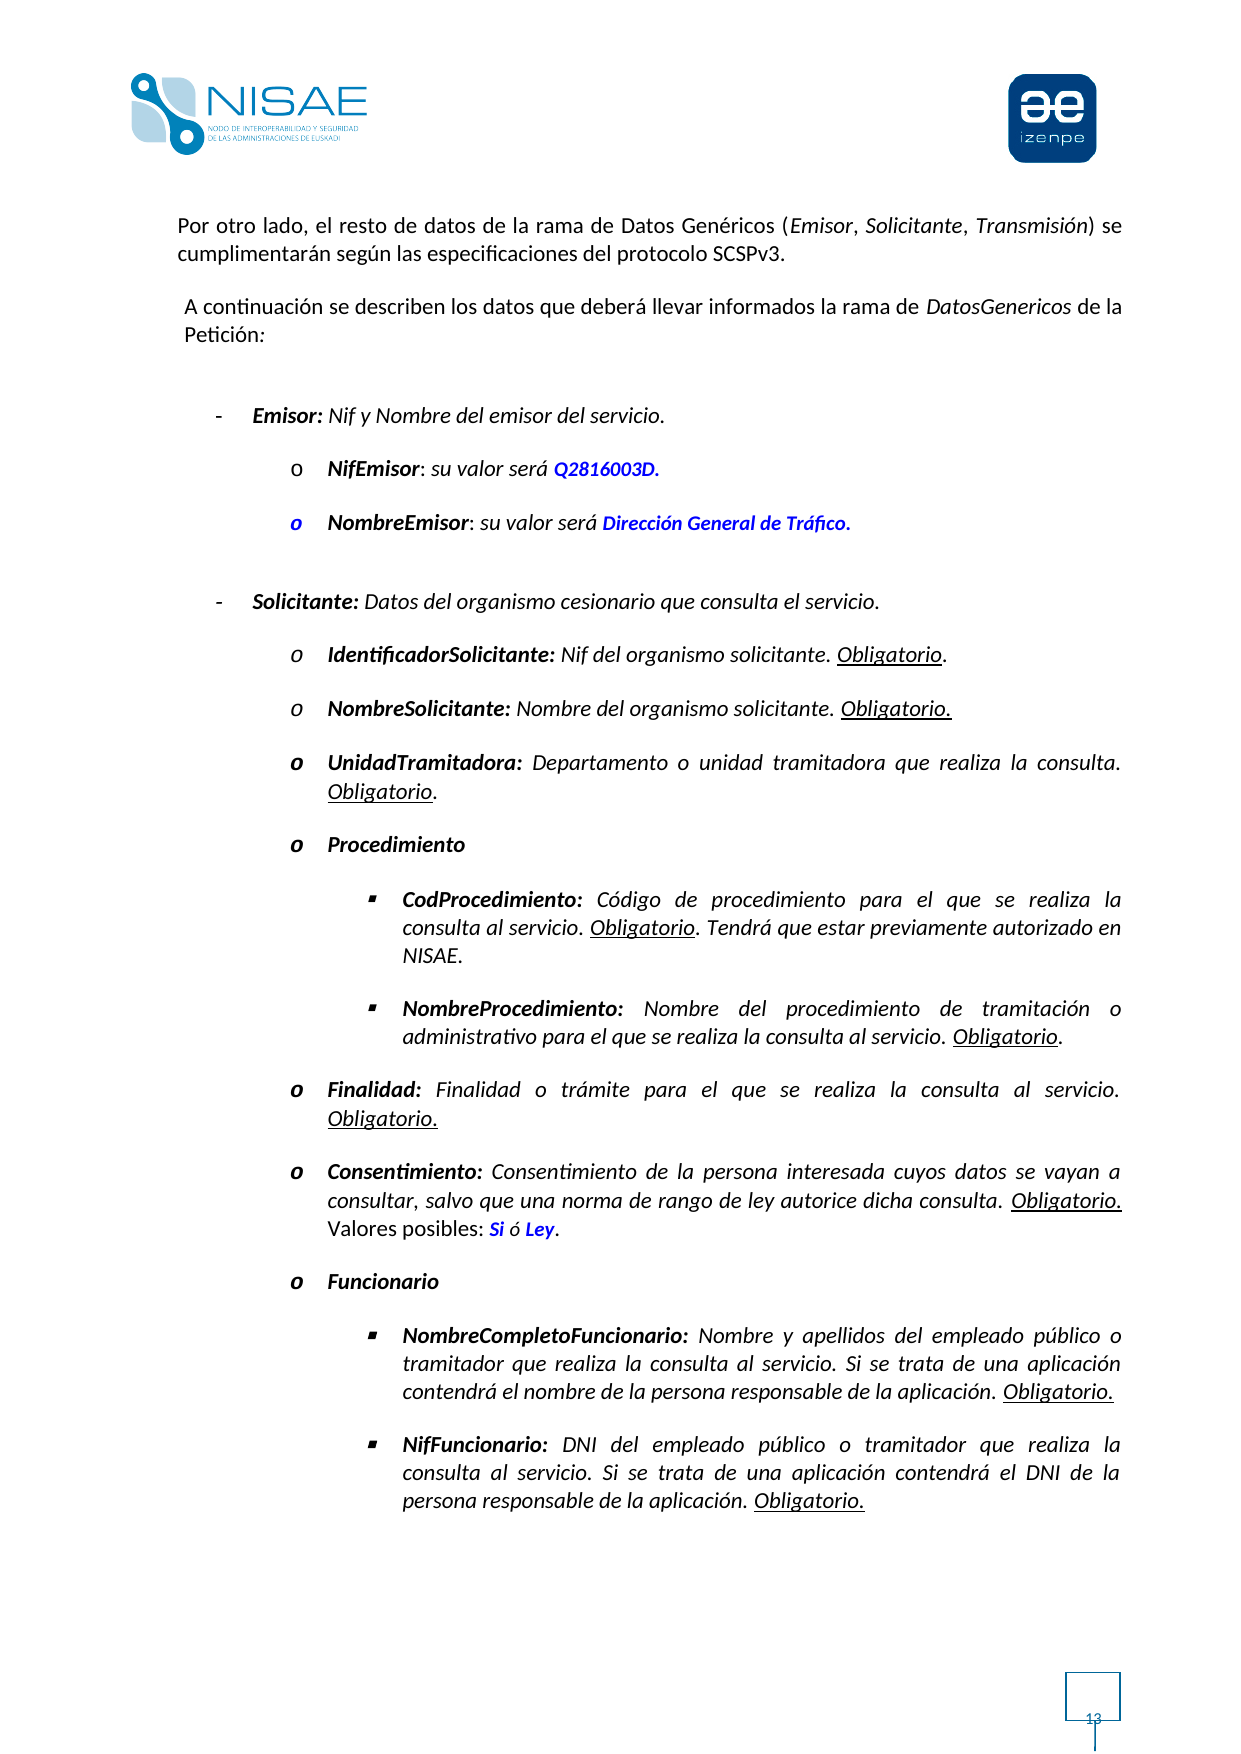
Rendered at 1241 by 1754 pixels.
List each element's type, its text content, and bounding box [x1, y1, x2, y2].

list UnidadTramitadora: Departamento o unidad tramitadora que realiza la consulta. Obligatorio. [290, 748, 1122, 806]
list IdentificadorSolicitante: Nif del organismo solicitante. Obligatorio. [290, 640, 1122, 669]
list NifFuncionario: DNI del empleado público o tramitador que realiza la consulta al servicio. Si se trata de una aplicación contendrá el DNI de la persona responsable de la aplicación. Obligatorio. [365, 1430, 1122, 1514]
list Funcionario [290, 1267, 1122, 1296]
text A continuación se describen los datos que deberá llevar informados la rama de DatosGenericos de la Petición: [184, 292, 1122, 348]
list CodProcedimiento: Código de procedimiento para el que se realiza la consulta al servicio. Obligatorio. Tendrá que estar previamente autorizado en NISAE. [365, 885, 1122, 969]
text Por otro lado, el resto de datos de la rama de Datos Genéricos (Emisor, Solicitante, Transmisión) se cumplimentarán según las especificaciones del protocolo SCSPv3. [177, 211, 1122, 267]
list NombreCompletoFuncionario: Nombre y apellidos del empleado público o tramitador que realiza la consulta al servicio. Si se trata de una aplicación contendrá el nombre de la persona responsable de la aplicación. Obligatorio. [365, 1321, 1122, 1405]
picture [139, 81, 148, 90]
picture [181, 131, 193, 143]
list NombreSolicitante: Nombre del organismo solicitante. Obligatorio. [290, 694, 1122, 723]
list Finalidad: Finalidad o trámite para el que se realiza la consulta al servicio. Obligatorio. [290, 1075, 1122, 1132]
list Emisor: Nif y Nombre del emisor del servicio. [215, 401, 1122, 429]
list NombreProcedimiento: Nombre del procedimiento de tramitación o administrativo para el que se realiza la consulta al servicio. Obligatorio. [365, 994, 1122, 1050]
list NombreEmisor: su valor será Dirección General de Tráfico. [290, 508, 1137, 537]
picture [149, 73, 386, 155]
list Solicitante: Datos del organismo cesionario que consulta el servicio. [215, 587, 1122, 615]
list Consentimiento: Consentimiento de la persona interesada cuyos datos se vayan a consultar, salvo que una norma de rango de ley autorice dicha consulta. Obligatorio. Valores posibles: Si ó Ley. [290, 1157, 1122, 1242]
list NifEmisor: su valor será Q2816003D. [290, 454, 1122, 483]
picture [1007, 74, 1097, 163]
picture [118, 73, 180, 155]
list Procedimiento [290, 831, 1122, 860]
